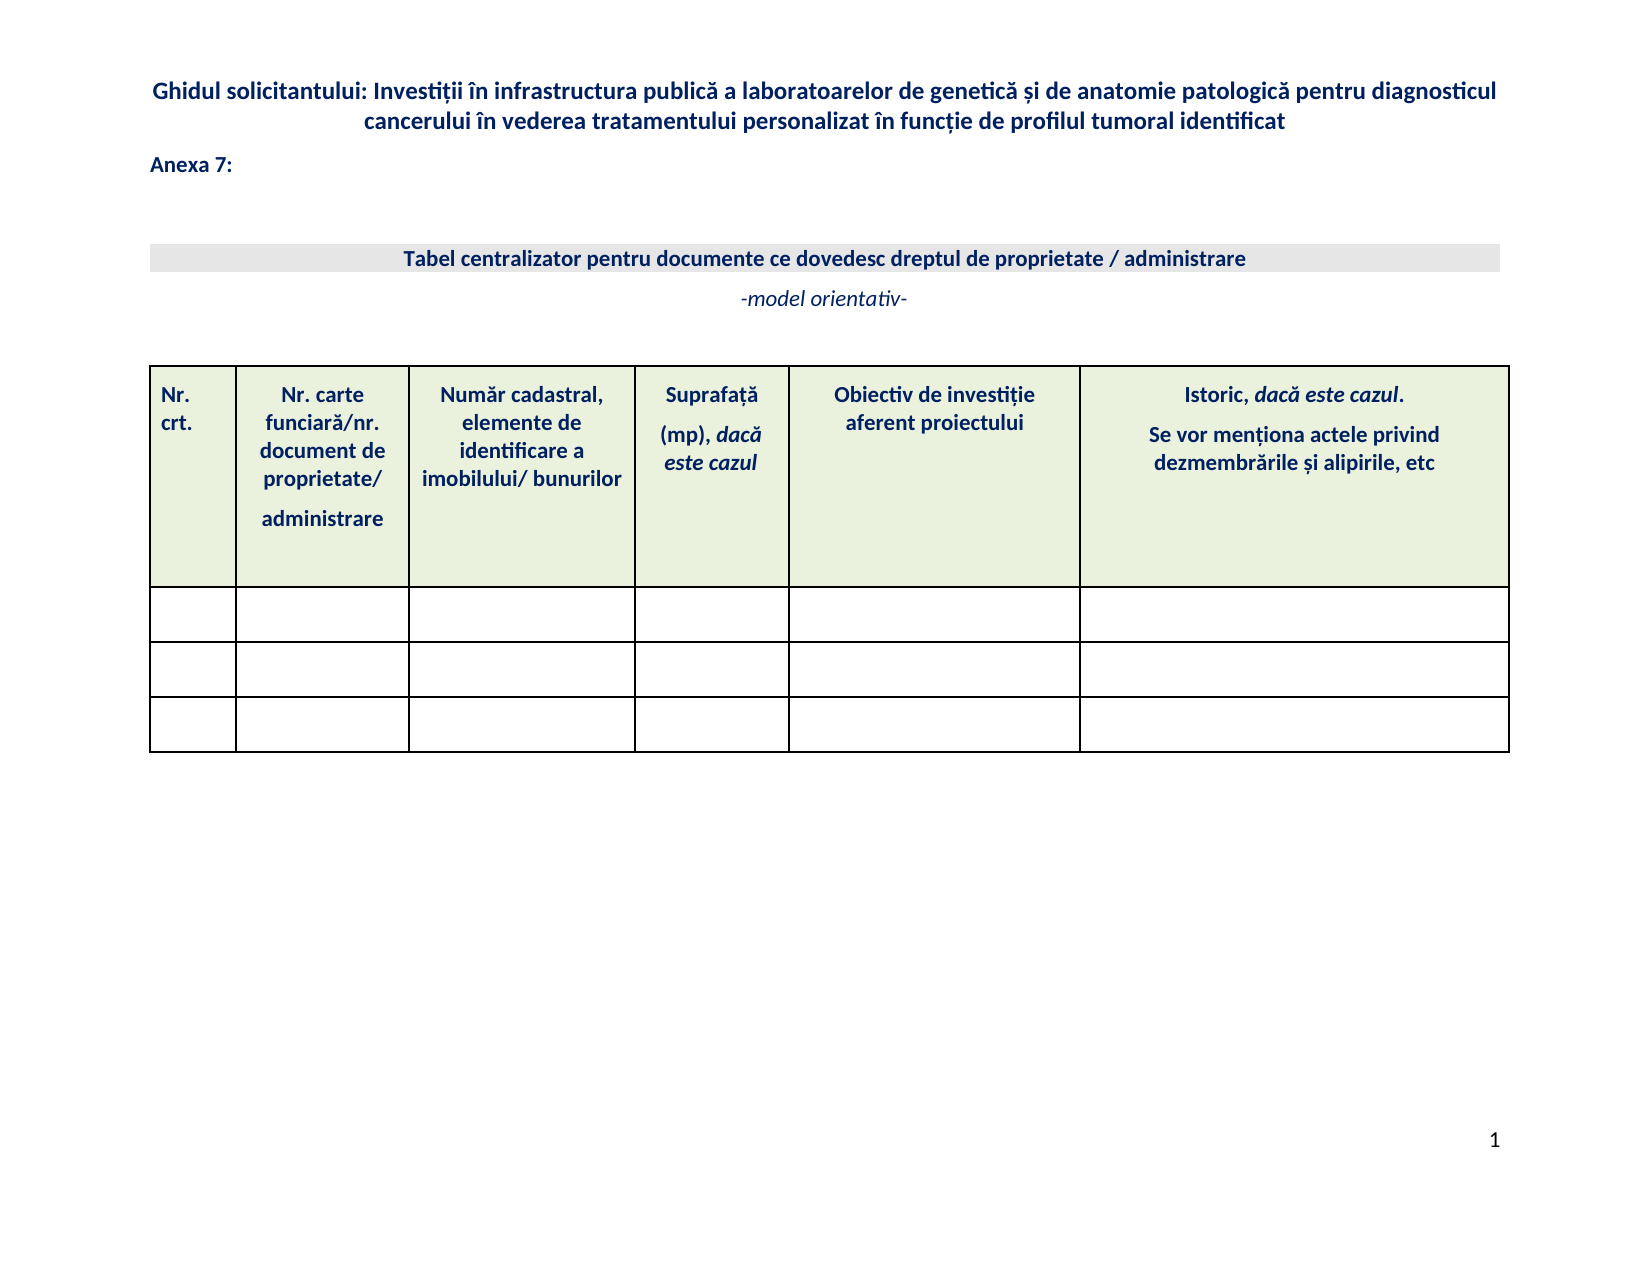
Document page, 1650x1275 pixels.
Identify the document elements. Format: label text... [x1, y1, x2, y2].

table_cell [237, 588, 408, 641]
table_cell [636, 588, 788, 641]
table_cell [790, 643, 1079, 696]
table_header Obiectiv de investiție aferent proiectului [790, 367, 1079, 586]
table_cell [151, 698, 235, 751]
table_cell [237, 643, 408, 696]
table_cell [1081, 588, 1508, 641]
table_header Nr. carte funciară/nr. document de proprietate/ administrare [237, 367, 408, 586]
table_cell [636, 698, 788, 751]
table_cell [1081, 643, 1508, 696]
table_cell [410, 588, 634, 641]
table_cell [237, 698, 408, 751]
table_cell [1081, 698, 1508, 751]
table_cell [151, 643, 235, 696]
table_cell [790, 588, 1079, 641]
table_header Nr. crt. [151, 367, 235, 586]
table_cell [410, 643, 634, 696]
text Anexa 7: [150, 150, 1500, 178]
table_header Suprafață (mp), dacă este cazul [636, 367, 788, 586]
table_cell [151, 588, 235, 641]
table_cell [636, 643, 788, 696]
text -model orientativ- [150, 284, 1500, 312]
table_cell [410, 698, 634, 751]
table_cell [790, 698, 1079, 751]
text Tabel centralizator pentru documente ce dovedesc dreptul de proprietate / administrare [150, 244, 1500, 272]
table_header Număr cadastral, elemente de identificare a imobilului/ bunurilor [410, 367, 634, 586]
table_header Istoric, dacă este cazul. Se vor menționa actele privind dezmembrările și alipirile, etc [1081, 367, 1508, 586]
